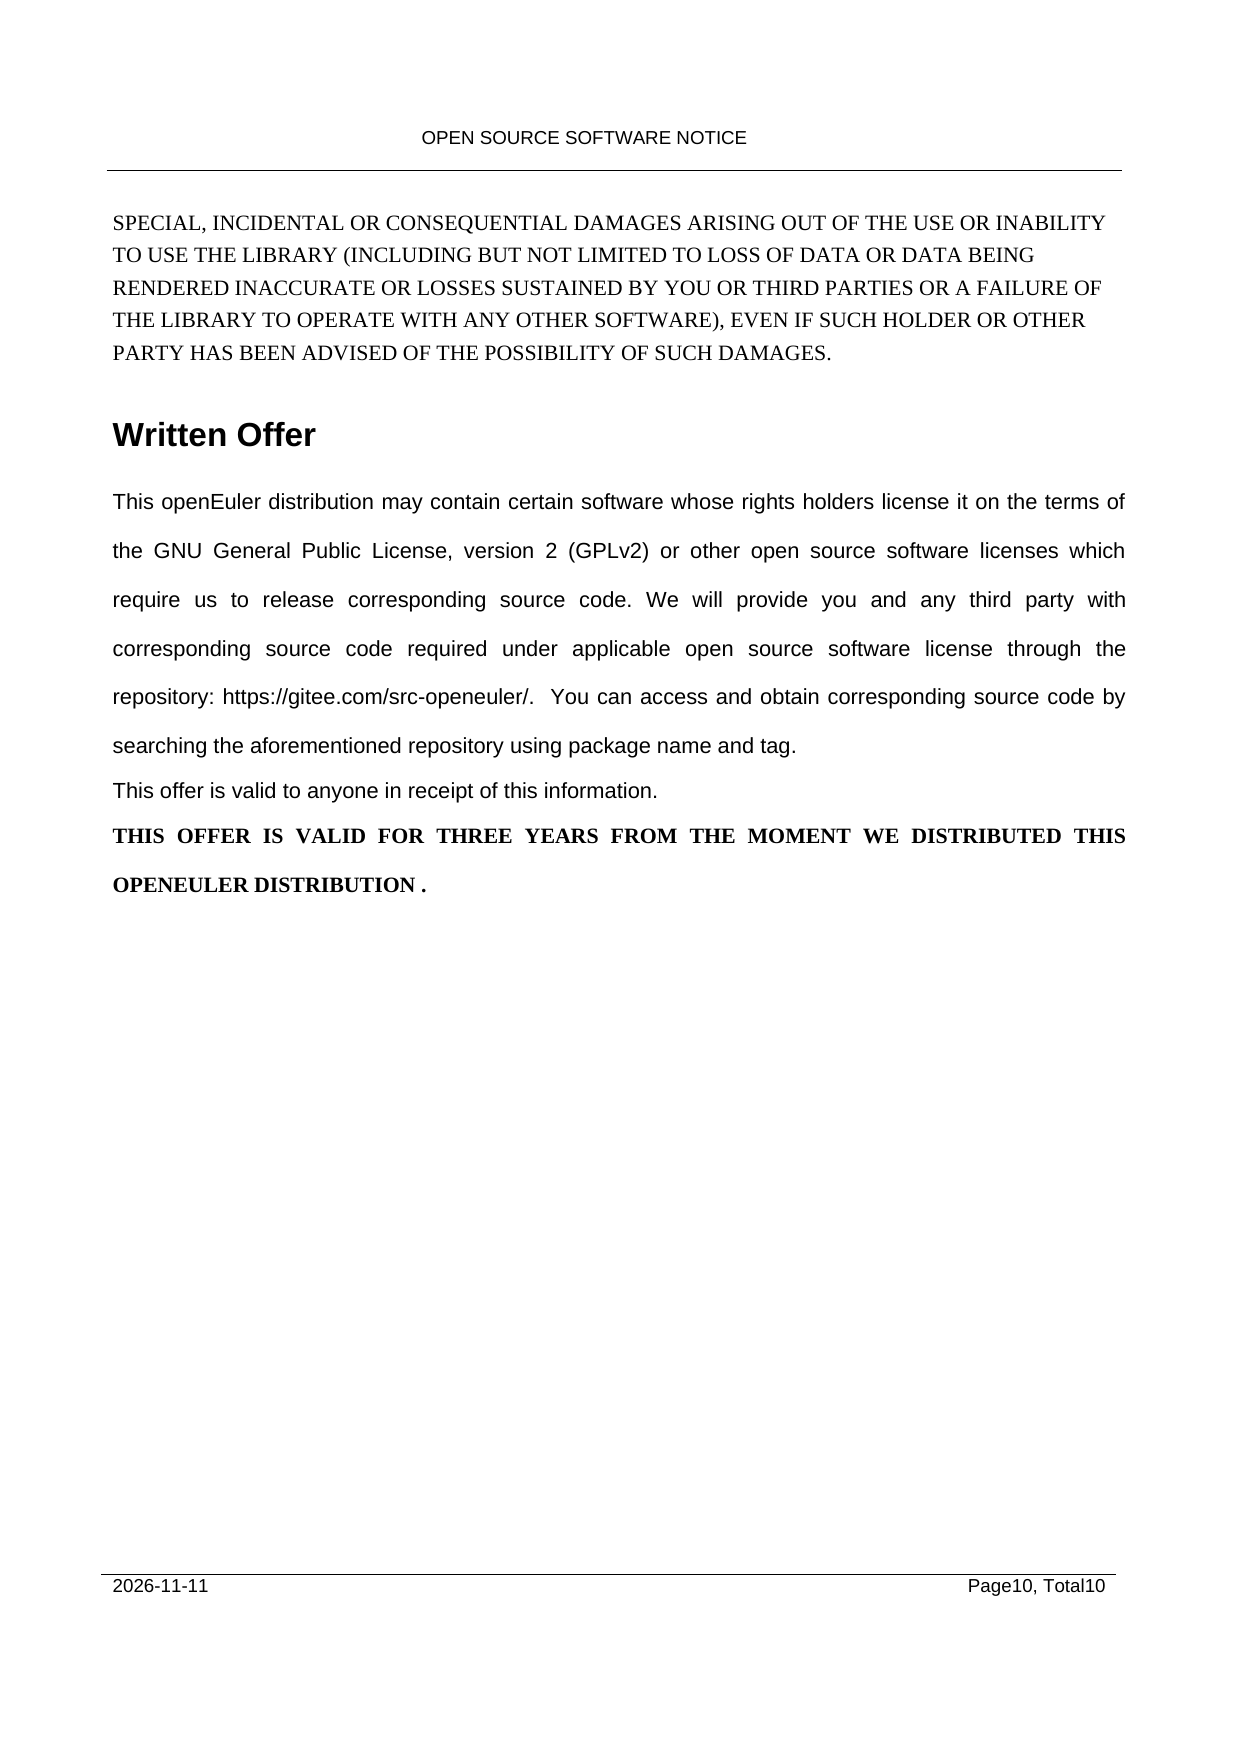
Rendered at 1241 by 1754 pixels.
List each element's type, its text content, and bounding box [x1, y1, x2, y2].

text This openEuler distribution may contain certain software whose rights holders license it on the terms of the GNU General Public License, version 2 (GPLv2) or other open source software licenses which require us to release corresponding source code. We will provide you and any third party with corresponding source code required under applicable open source software license through the repository: https://gitee.com/src-openeuler/. You can access and obtain corresponding source code by searching the aforementioned repository using package name and tag. [112, 486, 1128, 762]
text This offer is valid to anyone in receipt of this information. [112, 774, 1128, 807]
text THIS OFFER IS VALID FOR THREE YEARS FROM THE MOMENT WE DISTRIBUTED THIS OPENEULER DISTRIBUTION . [112, 819, 1128, 901]
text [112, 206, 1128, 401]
text Written Offer [112, 401, 1128, 466]
